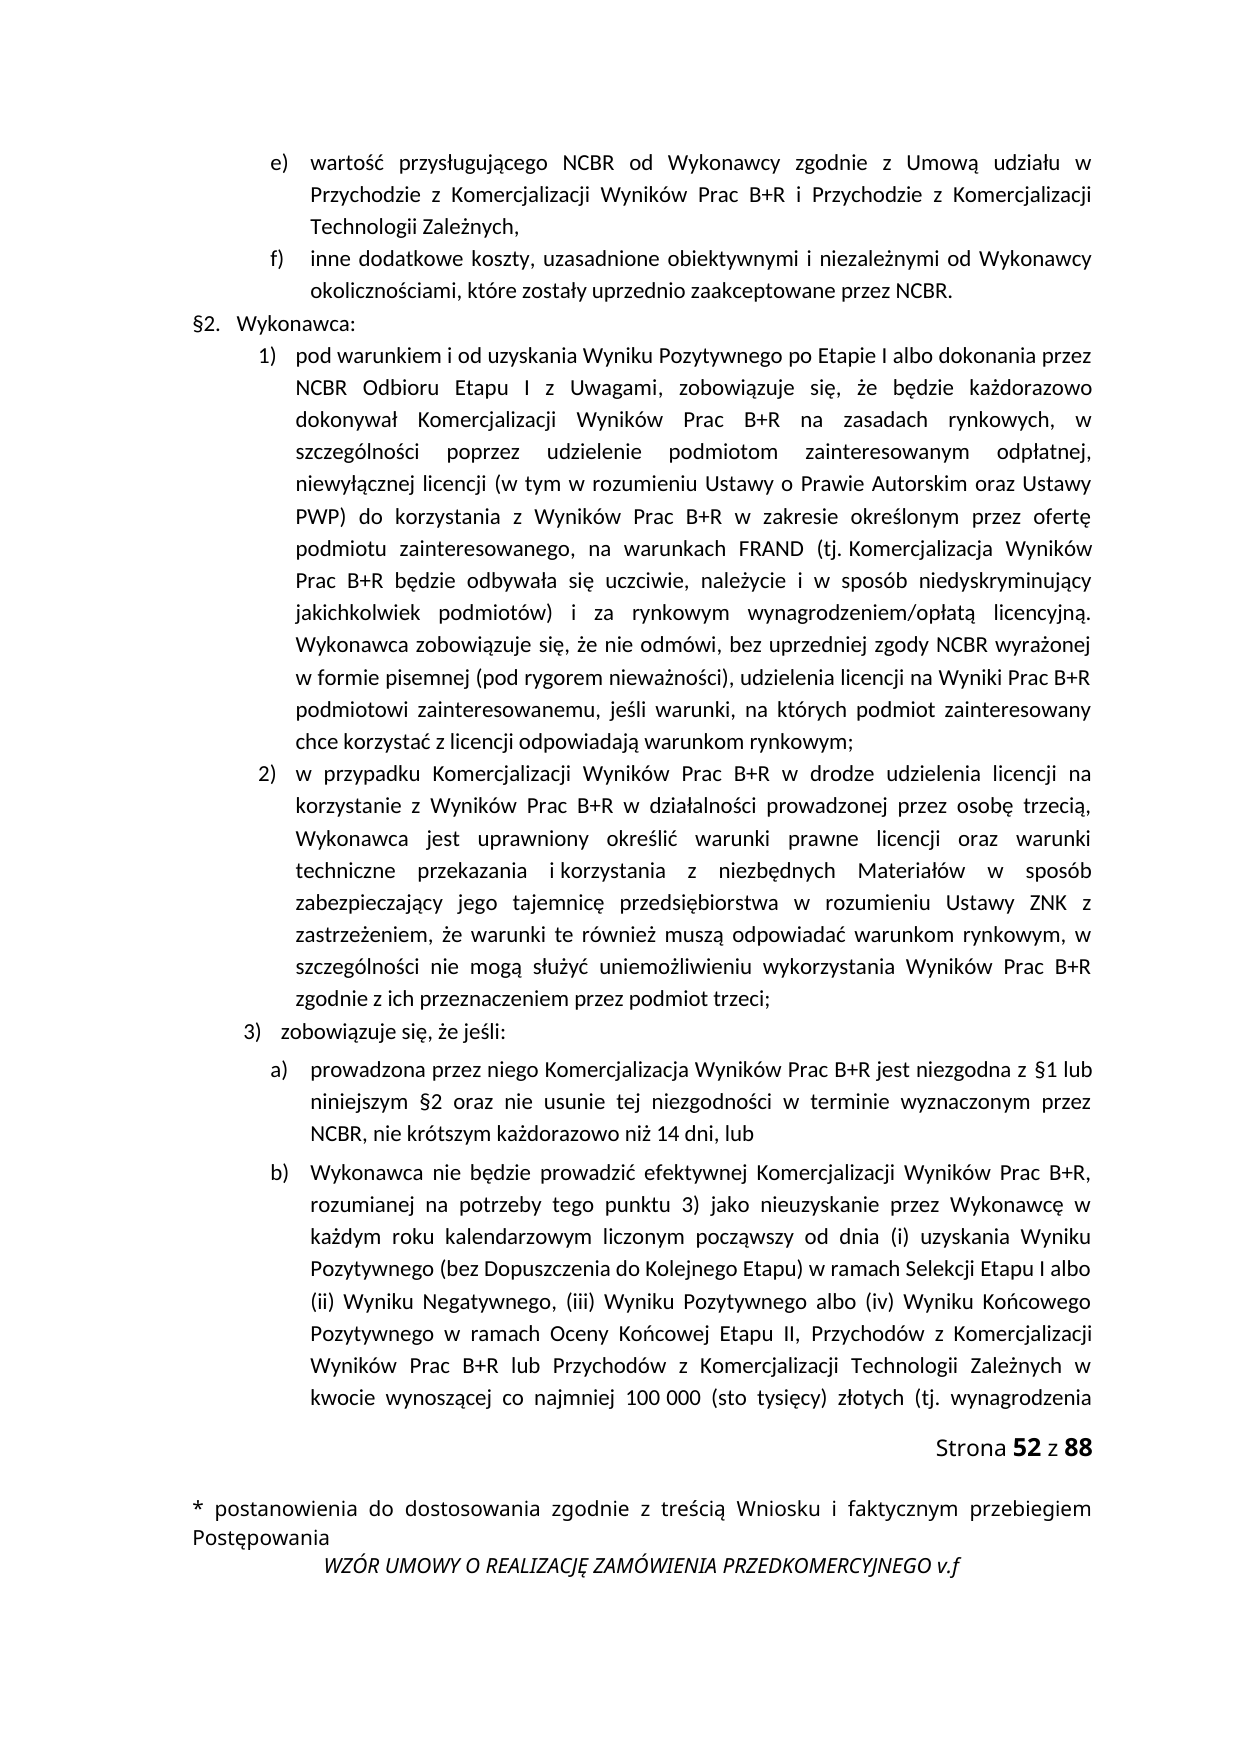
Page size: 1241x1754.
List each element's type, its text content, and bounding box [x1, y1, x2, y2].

list inne dodatkowe koszty, uzasadnione obiektywnymi i niezależnymi od Wykonawcy okolicznościami, które zostały uprzednio zaakceptowane przez NCBR. [270, 244, 1093, 304]
list prowadzona przez niego Komercjalizacja Wyników Prac B+R jest niezgodna z §1 lub niniejszym §2 oraz nie usunie tej niezgodności w terminie wyznaczonym przez NCBR, nie krótszym każdorazowo niż 14 dni, lub [270, 1055, 1093, 1148]
list zobowiązuje się, że jeśli: [243, 1017, 1093, 1045]
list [270, 1158, 1093, 1411]
list Wykonawca: [192, 309, 1093, 337]
list pod warunkiem i od uzyskania Wyniku Pozytywnego po Etapie I albo dokonania przez NCBR Odbioru Etapu I z Uwagami, zobowiązuje się, że będzie każdorazowo dokonywał Komercjalizacji Wyników Prac B+R na zasadach rynkowych, w szczególności poprzez udzielenie podmiotom zainteresowanym odpłatnej, niewyłącznej licencji (w tym w rozumieniu Ustawy o Prawie Autorskim oraz Ustawy PWP) do korzystania z Wyników Prac B+R w zakresie określonym przez ofertę podmiotu zainteresowanego, na warunkach FRAND (tj. Komercjalizacja Wyników Prac B+R będzie odbywała się uczciwie, należycie i w sposób niedyskryminujący jakichkolwiek podmiotów) i za rynkowym wynagrodzeniem/opłatą licencyjną. Wykonawca zobowiązuje się, że nie odmówi, bez uprzedniej zgody NCBR wyrażonej w formie pisemnej (pod rygorem nieważności), udzielenia licencji na Wyniki Prac B+R podmiotowi zainteresowanemu, jeśli warunki, na których podmiot zainteresowany chce korzystać z licencji odpowiadają warunkom rynkowym; [258, 341, 1093, 755]
list wartość przysługującego NCBR od Wykonawcy zgodnie z Umową udziału w Przychodzie z Komercjalizacji Wyników Prac B+R i Przychodzie z Komercjalizacji Technologii Zależnych, [270, 148, 1093, 240]
list w przypadku Komercjalizacji Wyników Prac B+R w drodze udzielenia licencji na korzystanie z Wyników Prac B+R w działalności prowadzonej przez osobę trzecią, Wykonawca jest uprawniony określić warunki prawne licencji oraz warunki techniczne przekazania i korzystania z niezbędnych Materiałów w sposób zabezpieczający jego tajemnicę przedsiębiorstwa w rozumieniu Ustawy ZNK z zastrzeżeniem, że warunki te również muszą odpowiadać warunkom rynkowym, w szczególności nie mogą służyć uniemożliwieniu wykorzystania Wyników Prac B+R zgodnie z ich przeznaczeniem przez podmiot trzeci; [258, 759, 1093, 1013]
